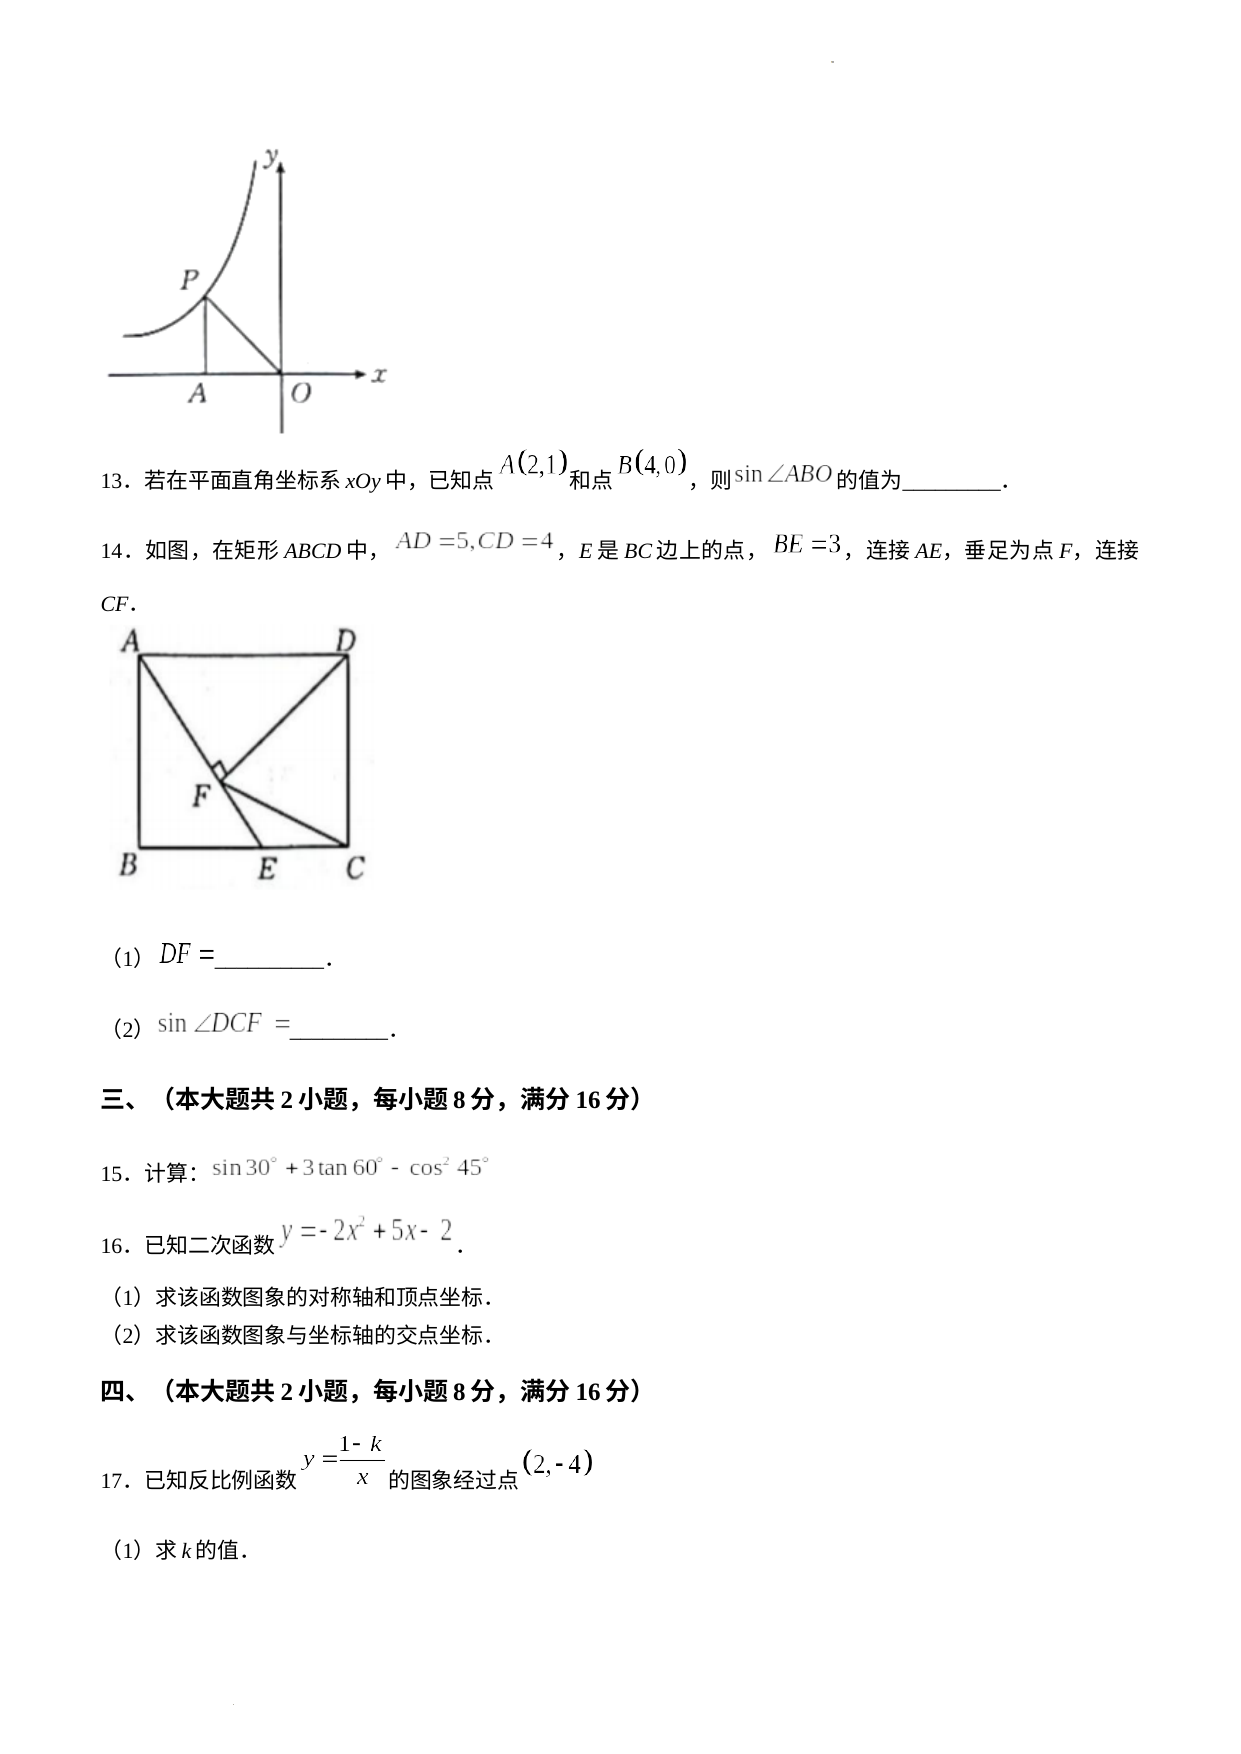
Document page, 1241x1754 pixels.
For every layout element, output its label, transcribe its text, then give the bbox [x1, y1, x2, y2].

text （2）求该函数图象与坐标轴的交点坐标． [100, 1318, 1140, 1351]
text （1）__________． [100, 922, 1140, 987]
text 13．若在平面直角坐标系xOy中，已知点和点，则的值为_________． [100, 443, 1140, 508]
text （1）求该函数图象的对称轴和顶点坐标． [100, 1279, 1140, 1312]
text 16．已知二次函数． [100, 1208, 1140, 1273]
picture [100, 145, 393, 438]
text 四、（本大题共2小题，每小题8分，满分16分） [100, 1357, 1140, 1422]
text 14．如图，在矩形ABCD中，，E是BC边上的点，，连接AE，垂足为点F，连接CF． [100, 514, 1140, 618]
text （1）求k的值． [100, 1533, 1140, 1565]
text 17．已知反比例函数的图象经过点 [100, 1429, 1140, 1527]
text 15．计算： [100, 1137, 1140, 1202]
text （2）_________． [100, 993, 1140, 1058]
picture [100, 624, 376, 891]
text 三、（本大题共2小题，每小题8分，满分16分） [100, 1065, 1140, 1130]
